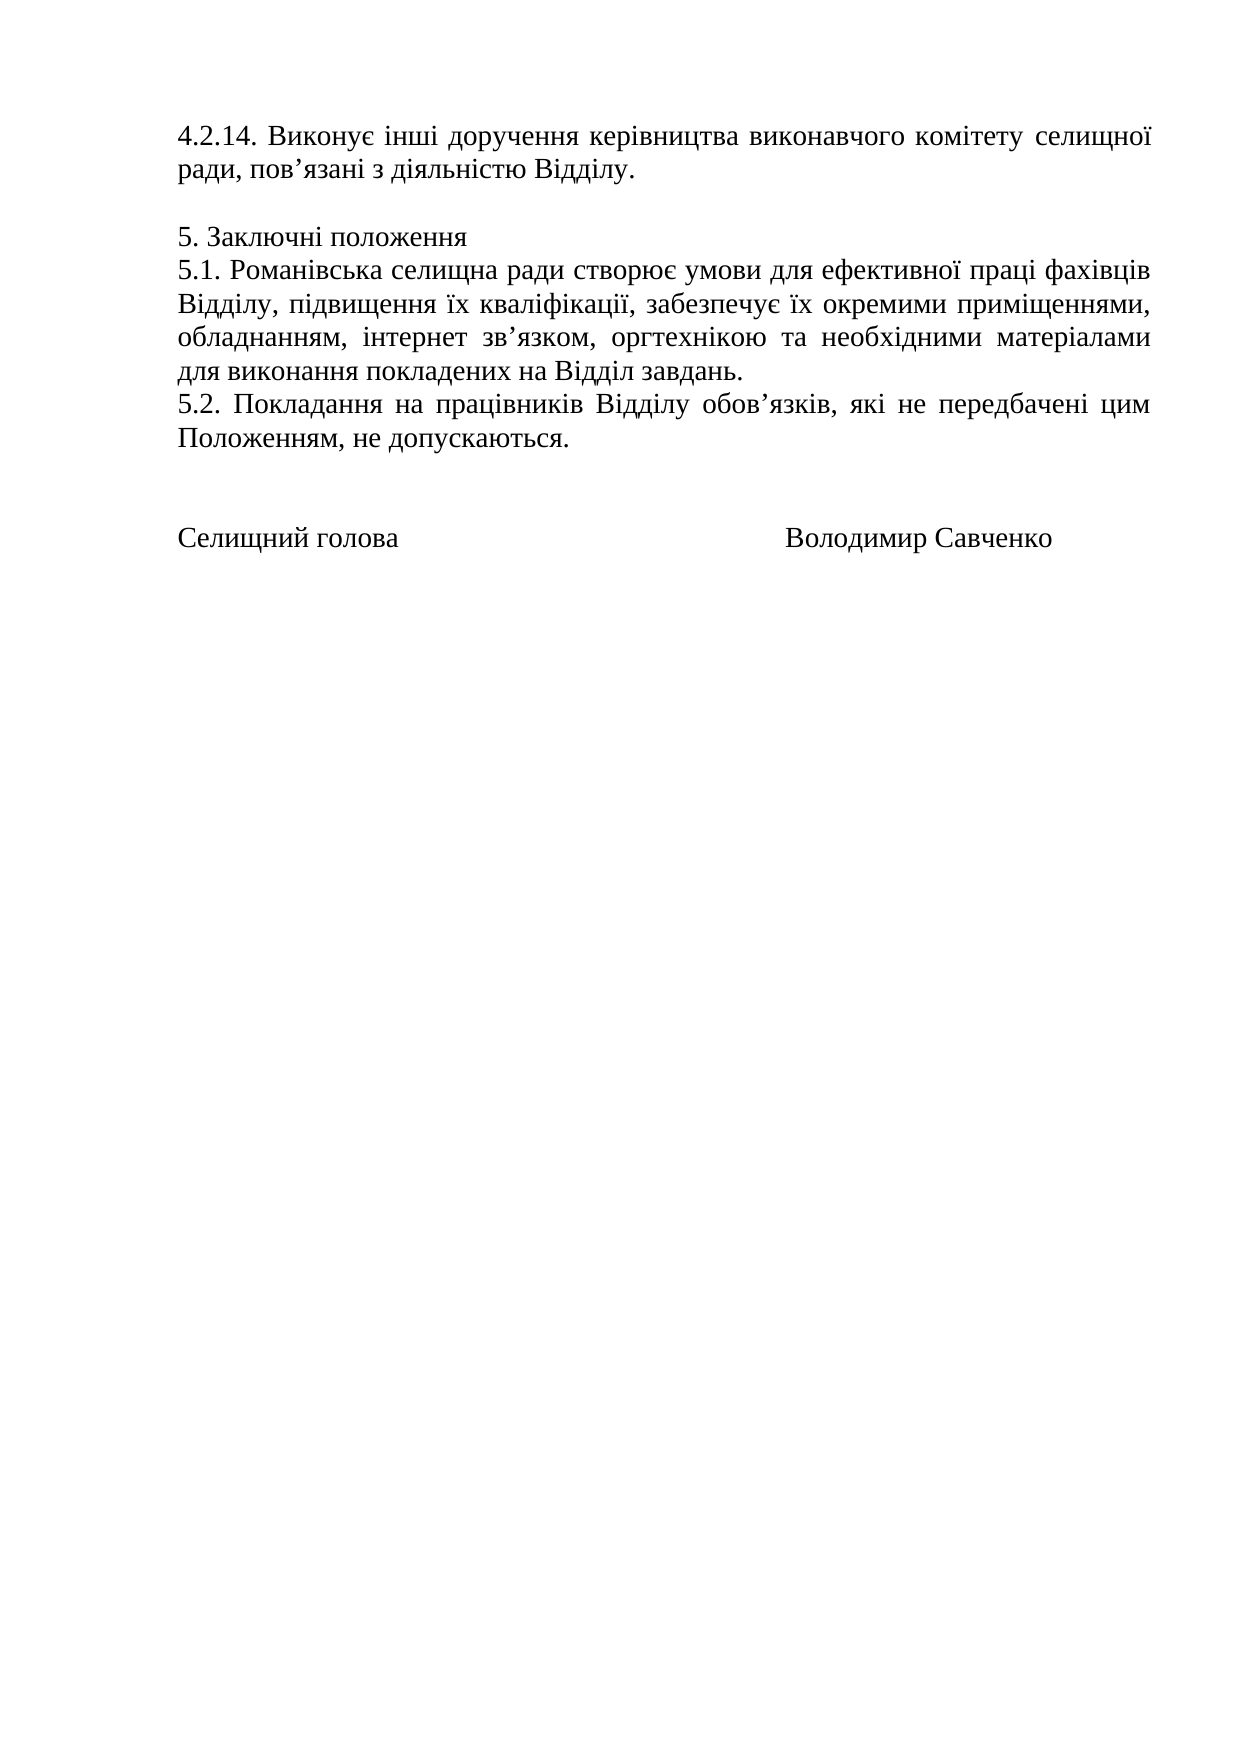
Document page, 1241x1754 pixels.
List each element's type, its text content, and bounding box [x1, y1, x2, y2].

text Селищний голова Володимир Савченко [177, 521, 1152, 554]
text 5.2. Покладання на працівників Відділу обов’язків, які не передбачені цим Положенням, не допускаються. [177, 386, 1152, 453]
text 4.2.14. Виконує інші доручення керівництва виконавчого комітету селищної ради, пов’язані з діяльністю Відділу. [177, 118, 1152, 185]
text 5. Заключні положення [177, 219, 1152, 252]
text 5.1. Романівська селищна ради створює умови для ефективної праці фахівців Відділу, підвищення їх кваліфікації, забезпечує їх окремими приміщеннями, обладнанням, інтернет зв’язком, оргтехнікою та необхідними матеріалами для виконання покладених на Відділ завдань. [177, 252, 1152, 386]
